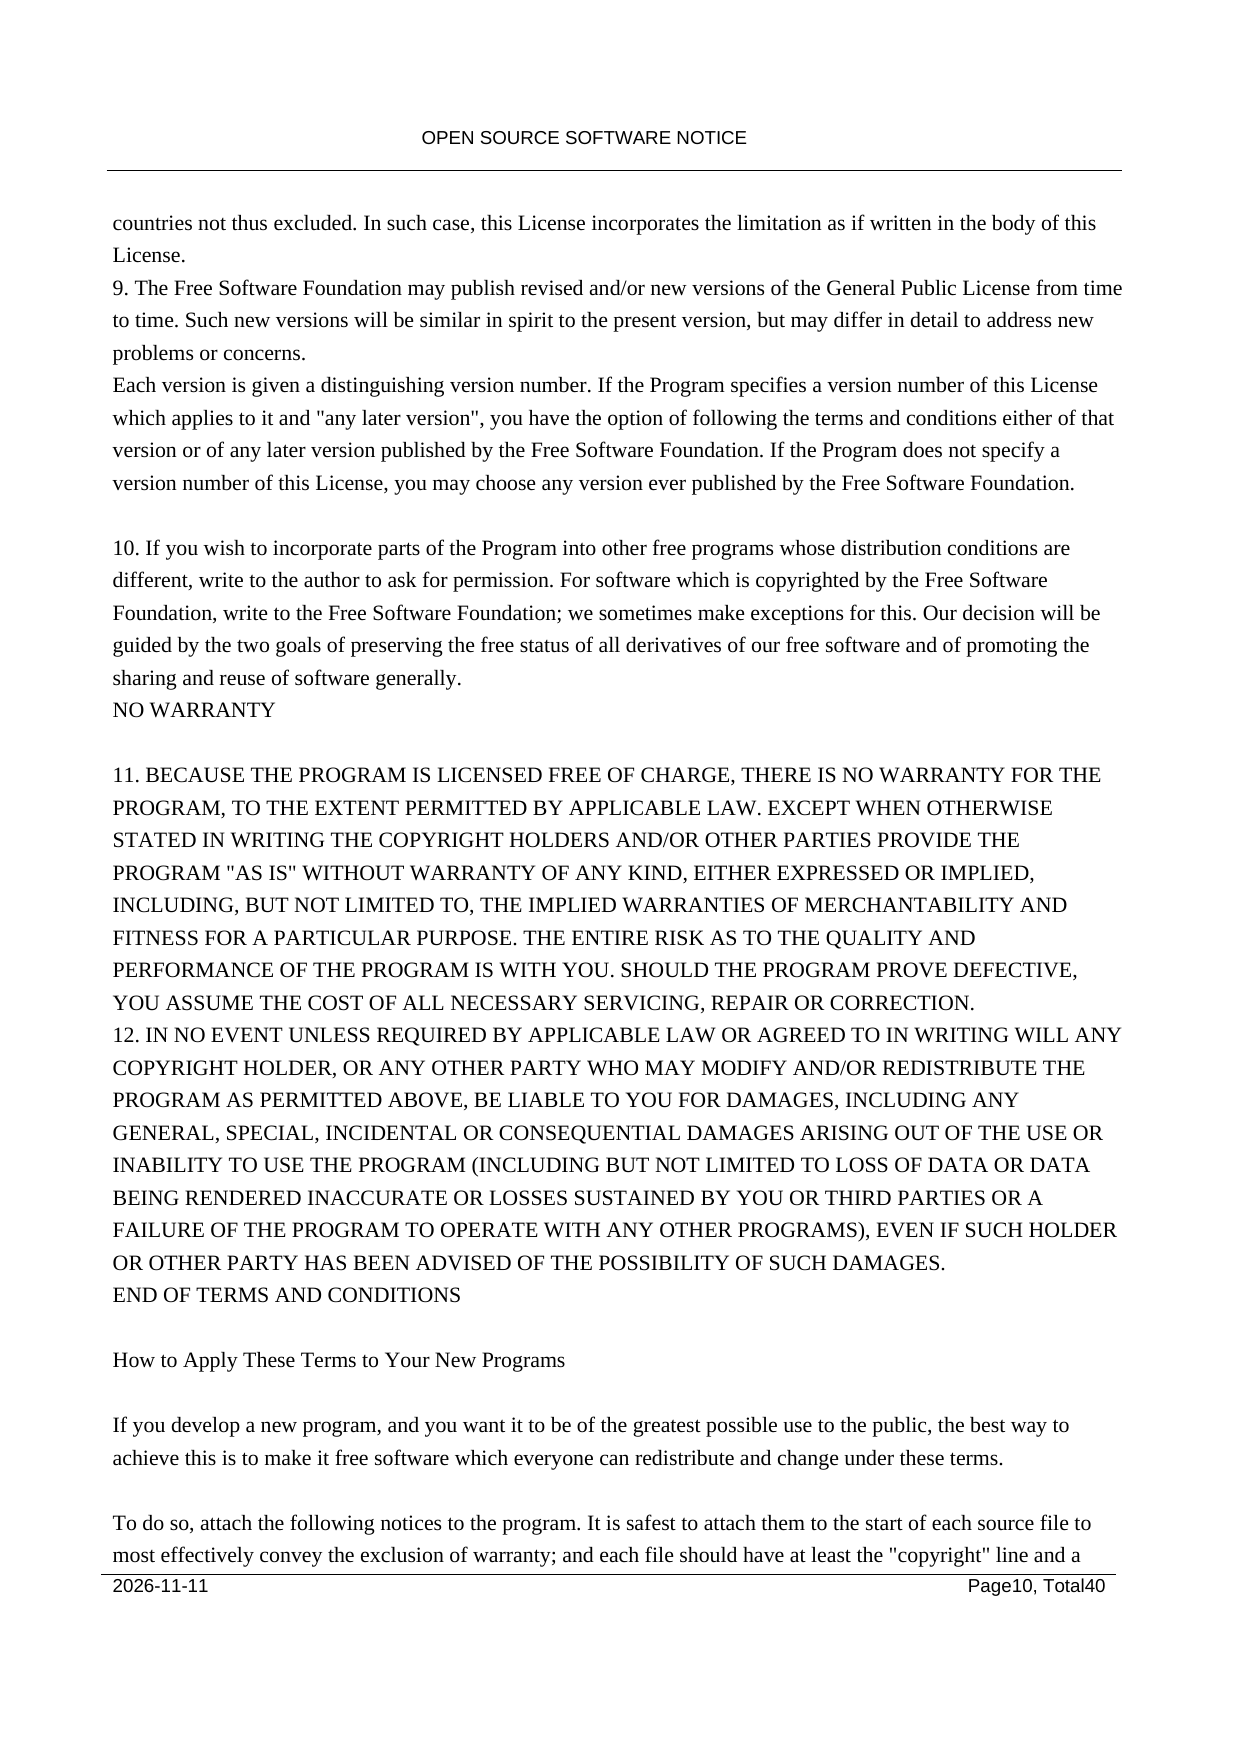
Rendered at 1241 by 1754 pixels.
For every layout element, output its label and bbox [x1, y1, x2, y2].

text [112, 206, 1128, 1571]
